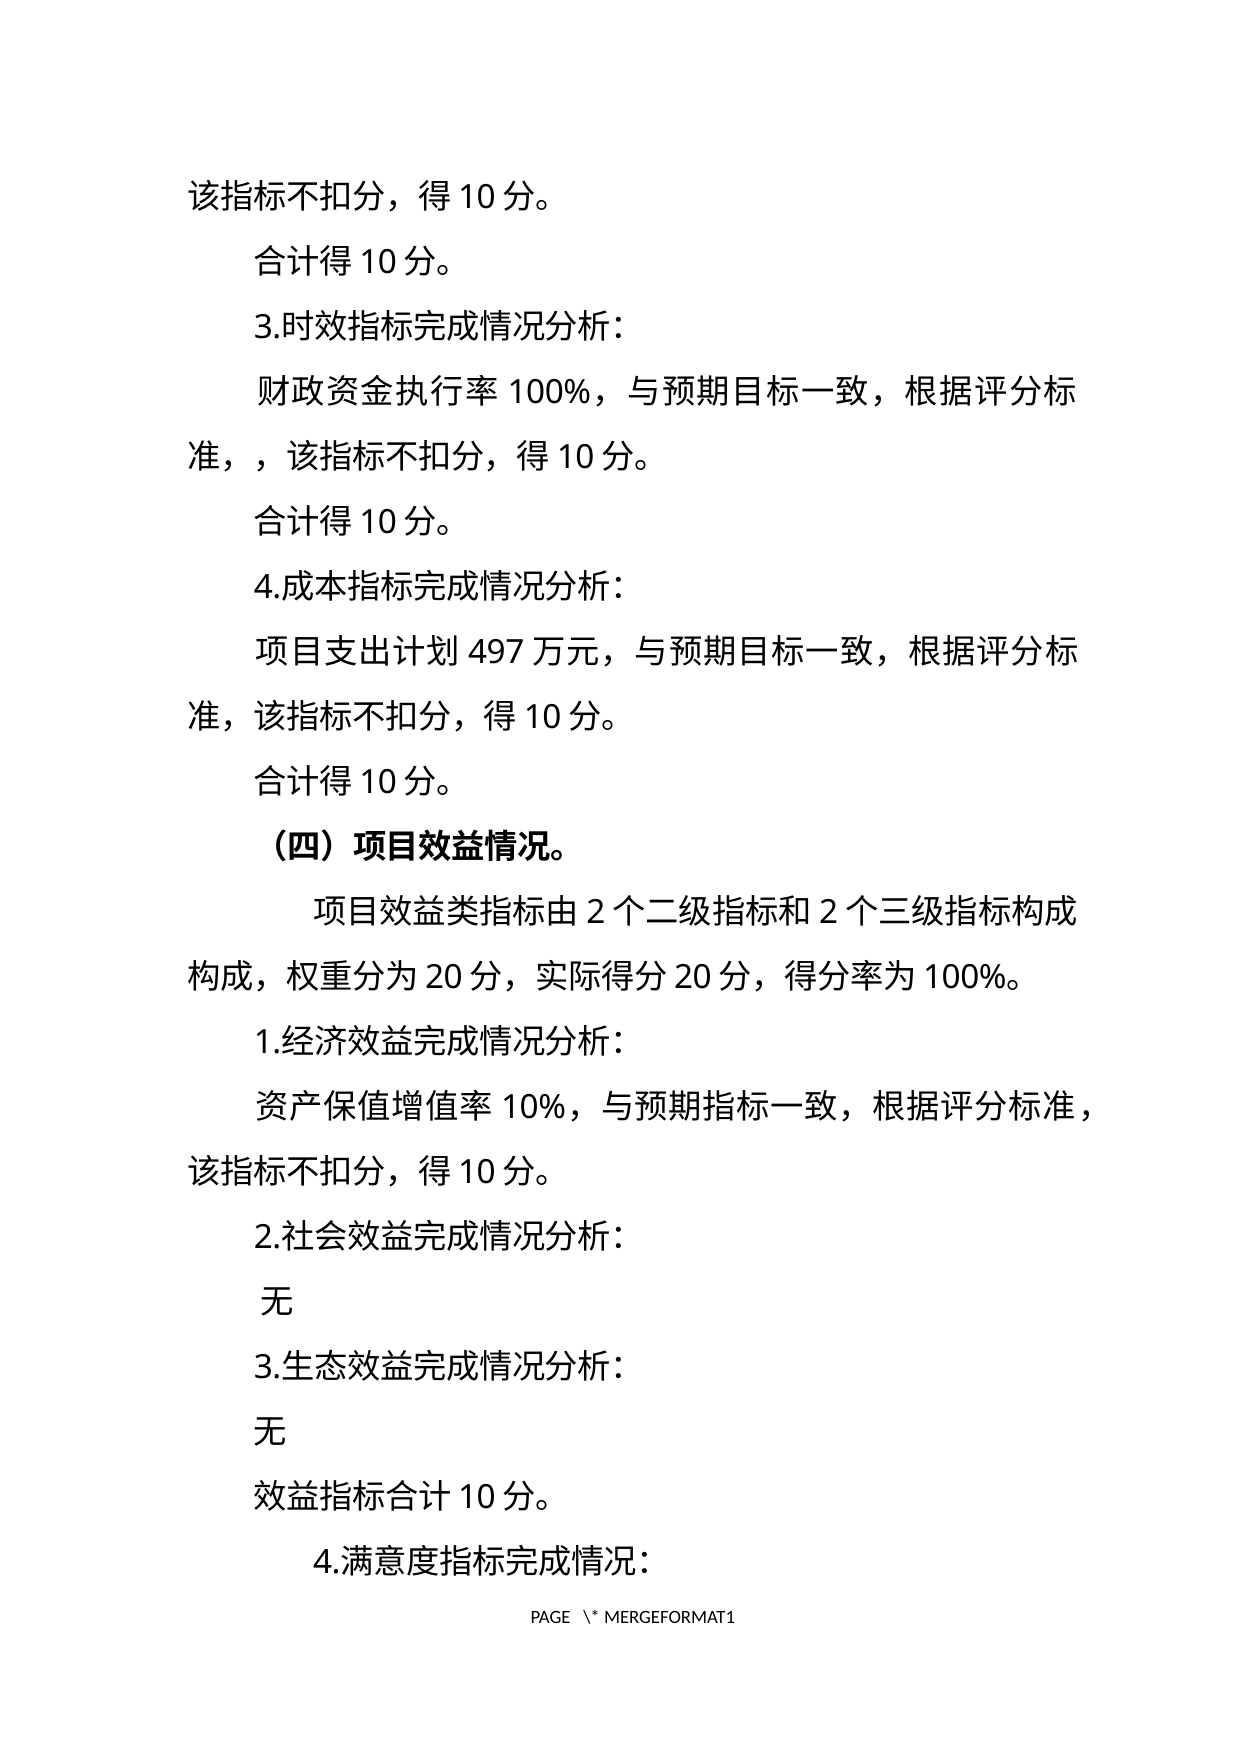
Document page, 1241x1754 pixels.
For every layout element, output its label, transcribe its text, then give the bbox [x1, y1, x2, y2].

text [187, 162, 1078, 812]
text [187, 1527, 1078, 1592]
text 项目效益类指标由2个二级指标和2个三级指标构成构成，权重分为20分，实际得分20分，得分率为100%。 1.经济效益完成情况分析： 资产保值增值率10%，与预期指标一致，根据评分标准，该指标不扣分，得10分。 2.社会效益完成情况分析： 无 3.生态效益完成情况分析： 无 效益指标合计10分。 [187, 877, 1078, 1527]
text （四）项目效益情况。 [187, 812, 1078, 877]
